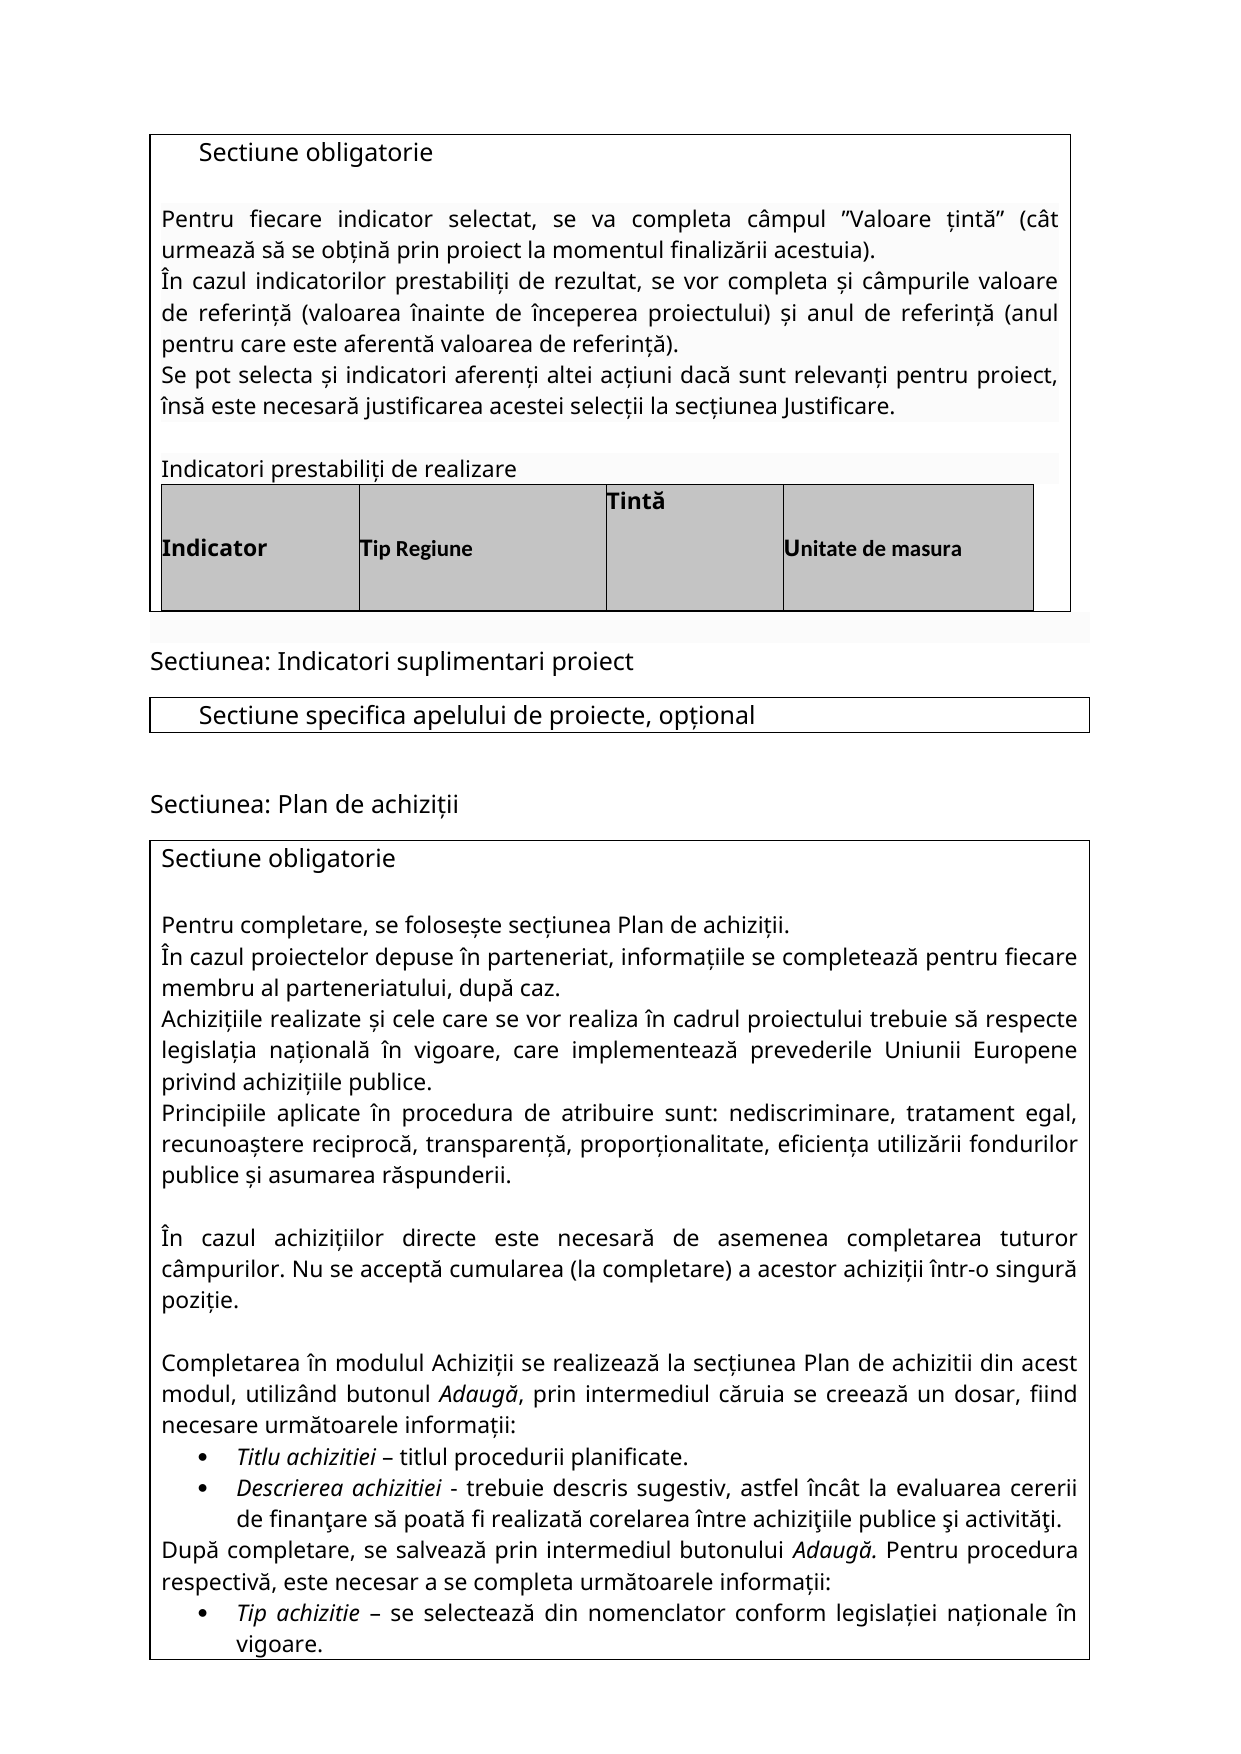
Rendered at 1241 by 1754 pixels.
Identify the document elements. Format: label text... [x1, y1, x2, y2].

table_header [151, 841, 1089, 1659]
table_header Sectiune obligatorie Pentru fiecare indicator selectat, se va completa câmpul ”Valoare țintă” (cât urmează să se obțină prin proiect la momentul finalizării acestuia). În cazul indicatorilor prestabiliți de rezultat, se vor completa și câmpurile valoare de referință (valoarea înainte de începerea proiectului) și anul de referință (anul pentru care este aferentă valoarea de referință). Se pot selecta și indicatori aferenți altei acțiuni dacă sunt relevanți pentru proiect, însă este necesară justificarea acestei selecții la secțiunea Justificare. Indicatori prestabiliți de realizare [151, 135, 1070, 611]
text Sectiunea: Plan de achiziții [150, 787, 1090, 821]
text Sectiunea: Indicatori suplimentari proiect [150, 643, 1090, 678]
table_header Sectiune specifica apelului de proiecte, opțional [151, 698, 1089, 732]
